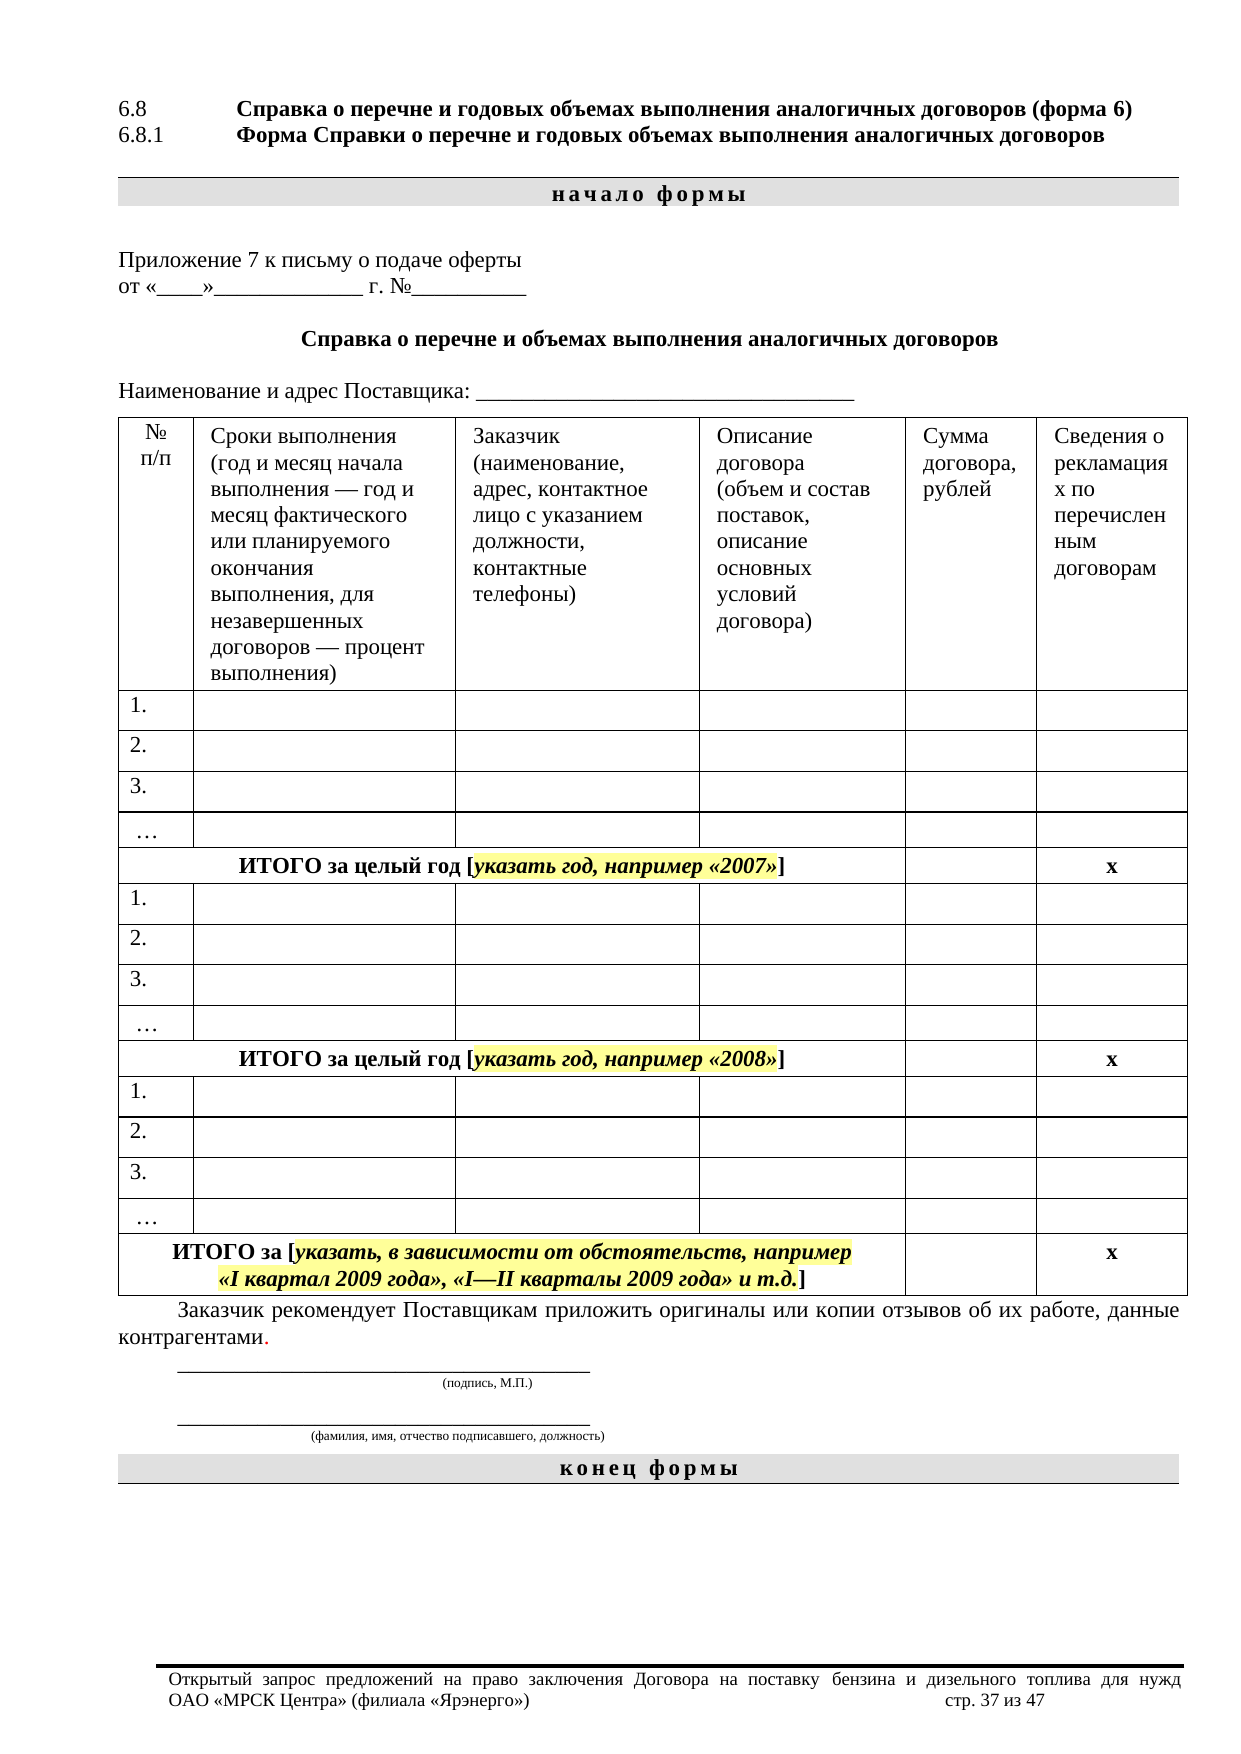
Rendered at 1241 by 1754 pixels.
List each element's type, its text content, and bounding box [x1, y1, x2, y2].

table_cell [700, 1158, 905, 1197]
table_header Заказчик (наименование, адрес, контактное лицо с указанием должности, контактные телефоны) [456, 418, 699, 690]
text (фамилия, имя, отчество подписавшего, должность) [118, 1428, 797, 1454]
table_cell [456, 925, 699, 964]
table_cell [1037, 1006, 1187, 1040]
table_cell [906, 731, 1036, 771]
table_cell [194, 731, 455, 771]
table_cell [456, 1158, 699, 1197]
table_cell [906, 965, 1036, 1004]
table_cell [194, 884, 455, 923]
table_cell [1037, 731, 1187, 771]
text (подпись, М.П.) [118, 1375, 797, 1402]
table_cell [700, 813, 905, 847]
table_cell [456, 1006, 699, 1040]
table_cell [1037, 1199, 1187, 1233]
table_cell [906, 1158, 1036, 1197]
table_cell ИТОГО за [указать, в зависимости от обстоятельств, например «I квартал 2009 года», «I—II кварталы 2009 года» и т.д.] [119, 1234, 905, 1295]
table_cell [1037, 1118, 1187, 1157]
table_cell [906, 1077, 1036, 1116]
table_cell [700, 965, 905, 1004]
table_cell [194, 772, 455, 811]
text Справка о перечне и объемах выполнения аналогичных договоров [118, 325, 1181, 351]
table_cell [1037, 965, 1187, 1004]
table_cell [119, 731, 193, 771]
table_cell [700, 1118, 905, 1157]
table_cell х [1037, 1041, 1187, 1076]
table_cell [906, 813, 1036, 847]
table_cell [1037, 884, 1187, 923]
table_cell [194, 813, 455, 847]
table_cell ИТОГО за целый год [указать год, например «2008»] [119, 1041, 905, 1076]
table_header Описание договора (объем и состав поставок, описание основных условий договора) [700, 418, 905, 690]
table_cell [1037, 772, 1187, 811]
table_cell [906, 848, 1036, 883]
table_cell ИТОГО за целый год [указать год, например «2007»] [119, 848, 905, 883]
table_cell [700, 1006, 905, 1040]
table_cell [194, 965, 455, 1004]
table_cell [456, 691, 699, 730]
table_cell [456, 965, 699, 1004]
table_cell [1037, 1077, 1187, 1116]
table_header Сроки выполнения (год и месяц начала выполнения — год и месяц фактического или планируемого окончания выполнения, для незавершенных договоров — процент выполнения) [194, 418, 455, 690]
table_cell [700, 884, 905, 923]
table_cell [906, 1199, 1036, 1233]
table_cell … [119, 813, 193, 847]
table_cell [456, 1077, 699, 1116]
table_cell [194, 1158, 455, 1197]
table_cell [906, 1006, 1036, 1040]
table_cell [456, 1199, 699, 1233]
table_cell … [119, 1006, 193, 1040]
table_cell [906, 1041, 1036, 1076]
table_cell [119, 925, 193, 964]
text Приложение 7 к письму о подаче оферты от «____»_____________ г. №__________ [118, 246, 1181, 298]
table_cell [456, 1118, 699, 1157]
text Наименование и адрес Поставщика: _________________________________ [118, 377, 1181, 404]
table_cell [456, 884, 699, 923]
table_cell [906, 884, 1036, 923]
table_cell [119, 691, 193, 730]
table_cell [119, 965, 193, 1004]
text ____________________________________ [118, 1402, 1181, 1428]
table_cell [1037, 1158, 1187, 1197]
table_cell [906, 772, 1036, 811]
table_cell [906, 1234, 1036, 1295]
table_cell [700, 772, 905, 811]
table_cell [119, 1118, 193, 1157]
table_cell [194, 1077, 455, 1116]
table_cell [700, 691, 905, 730]
table_cell [194, 691, 455, 730]
text Заказчик рекомендует Поставщикам приложить оригиналы или копии отзывов об их работе, данные контрагентами. [118, 1296, 1181, 1349]
table_cell [194, 1006, 455, 1040]
table_cell х [1037, 848, 1187, 883]
table_cell [1037, 813, 1187, 847]
table_cell х [1037, 1234, 1187, 1295]
table_cell [700, 1199, 905, 1233]
table_cell … [119, 1199, 193, 1233]
table_cell [1037, 691, 1187, 730]
table_cell [456, 813, 699, 847]
table_cell [194, 925, 455, 964]
text начало формы [118, 178, 1179, 206]
table_cell [700, 1077, 905, 1116]
table_cell [119, 884, 193, 923]
table_cell [1037, 925, 1187, 964]
table_cell [700, 731, 905, 771]
table_header Сведения о рекламациях по перечисленным договорам [1037, 418, 1187, 690]
table_cell [194, 1118, 455, 1157]
table_header № п/п [119, 418, 193, 690]
table_cell [700, 925, 905, 964]
table_cell [194, 1199, 455, 1233]
text ____________________________________ [118, 1349, 1181, 1375]
table_cell [906, 925, 1036, 964]
table_cell [456, 731, 699, 771]
table_cell [119, 1158, 193, 1197]
table_cell [906, 1118, 1036, 1157]
table_cell [119, 772, 193, 811]
list Форма Справки о перечне и годовых объемах выполнения аналогичных договоров [118, 121, 1181, 148]
table_cell [906, 691, 1036, 730]
text конец формы [118, 1454, 1179, 1483]
table_cell [456, 772, 699, 811]
table_cell [119, 1077, 193, 1116]
table_header Сумма договора, рублей [906, 418, 1036, 690]
